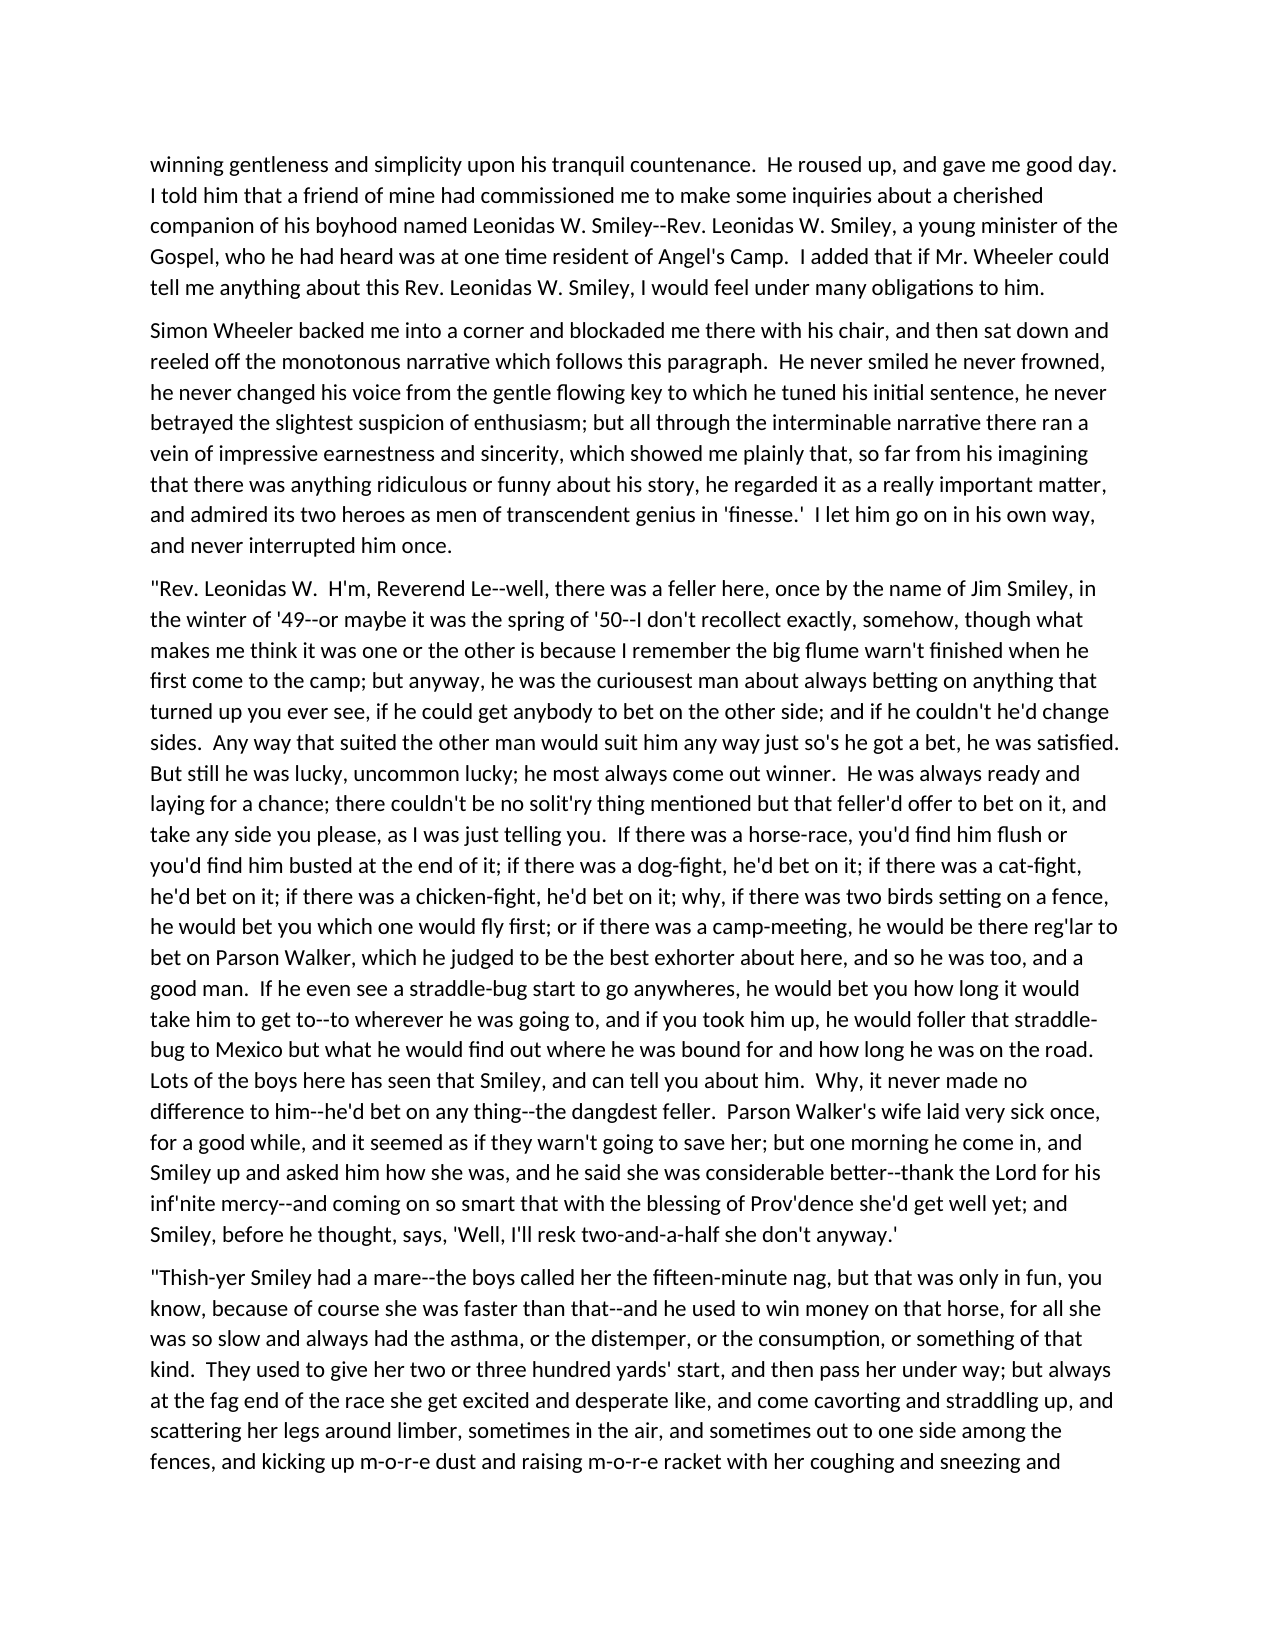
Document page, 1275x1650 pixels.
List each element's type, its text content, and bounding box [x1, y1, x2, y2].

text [150, 150, 1125, 301]
text Simon Wheeler backed me into a corner and blockaded me there with his chair, and then sat down and reeled off the monotonous narrative which follows this paragraph. He never smiled he never frowned, he never changed his voice from the gentle flowing key to which he tuned his initial sentence, he never betrayed the slightest suspicion of enthusiasm; but all through the interminable narrative there ran a vein of impressive earnestness and sincerity, which showed me plainly that, so far from his imagining that there was anything ridiculous or funny about his story, he regarded it as a really important matter, and admired its two heroes as men of transcendent genius in 'finesse.' I let him go on in his own way, and never interrupted him once. [150, 316, 1125, 559]
text "Rev. Leonidas W. H'm, Reverend Le--well, there was a feller here, once by the name of Jim Smiley, in the winter of '49--or maybe it was the spring of '50--I don't recollect exactly, somehow, though what makes me think it was one or the other is because I remember the big flume warn't finished when he first come to the camp; but anyway, he was the curiousest man about always betting on anything that turned up you ever see, if he could get anybody to bet on the other side; and if he couldn't he'd change sides. Any way that suited the other man would suit him any way just so's he got a bet, he was satisfied. But still he was lucky, uncommon lucky; he most always come out winner. He was always ready and laying for a chance; there couldn't be no solit'ry thing mentioned but that feller'd offer to bet on it, and take any side you please, as I was just telling you. If there was a horse-race, you'd find him flush or you'd find him busted at the end of it; if there was a dog-fight, he'd bet on it; if there was a cat-fight, he'd bet on it; if there was a chicken-fight, he'd bet on it; why, if there was two birds setting on a fence, he would bet you which one would fly first; or if there was a camp-meeting, he would be there reg'lar to bet on Parson Walker, which he judged to be the best exhorter about here, and so he was too, and a good man. If he even see a straddle-bug start to go anywheres, he would bet you how long it would take him to get to--to wherever he was going to, and if you took him up, he would foller that straddle-bug to Mexico but what he would find out where he was bound for and how long he was on the road. Lots of the boys here has seen that Smiley, and can tell you about him. Why, it never made no difference to him--he'd bet on any thing--the dangdest feller. Parson Walker's wife laid very sick once, for a good while, and it seemed as if they warn't going to save her; but one morning he come in, and Smiley up and asked him how she was, and he said she was considerable better--thank the Lord for his inf'nite mercy--and coming on so smart that with the blessing of Prov'dence she'd get well yet; and Smiley, before he thought, says, 'Well, I'll resk two-and-a-half she don't anyway.' [150, 574, 1125, 1248]
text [150, 1263, 1125, 1475]
